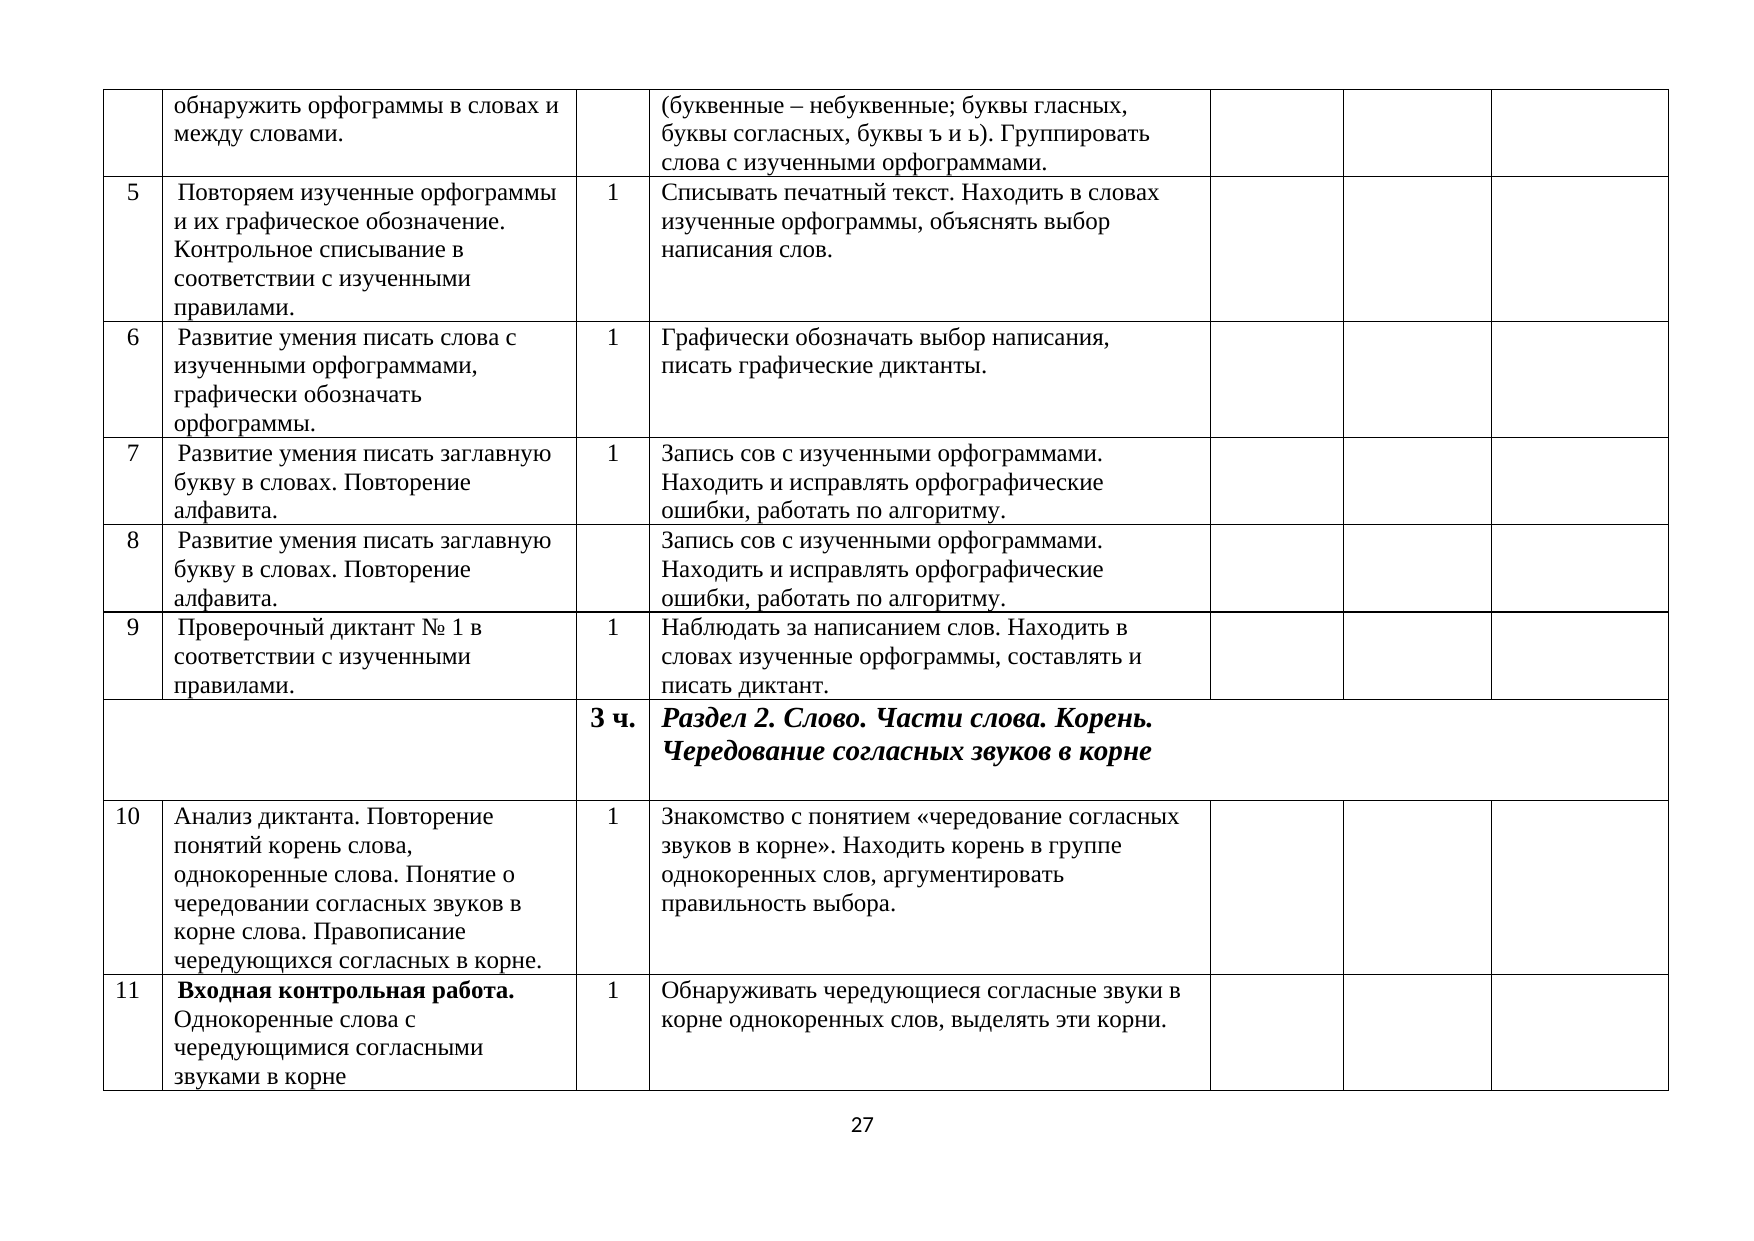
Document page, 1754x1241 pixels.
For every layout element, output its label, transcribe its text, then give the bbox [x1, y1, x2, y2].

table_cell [650, 90, 1210, 176]
table_cell Графически обозначать выбор написания, писать графические диктанты. [650, 322, 1210, 437]
table_cell 6 [104, 322, 162, 437]
table_cell [1344, 801, 1491, 974]
table_cell Входная контрольная работа. Однокоренные слова с чередующимися согласными звуками в корне [163, 975, 576, 1090]
table_cell Знакомство с понятием «чередование согласных звуков в корне». Находить корень в группе однокоренных слов, аргументировать правильность выбора. [650, 801, 1210, 974]
table_cell [1211, 975, 1343, 1090]
table_cell Обнаруживать чередующиеся согласные звуки в корне однокоренных слов, выделять эти корни. [650, 975, 1210, 1090]
table_cell 1 [577, 613, 649, 699]
table_cell 1 [577, 90, 649, 176]
table_cell [1492, 438, 1668, 524]
table_cell Запись сов с изученными орфограммами. Находить и исправлять орфографические ошибки, работать по алгоритму. [650, 525, 1210, 611]
table_cell Повторяем изученные орфограммы и их графическое обозначение. Контрольное списывание в соответствии с изученными правилами. [163, 177, 576, 321]
table_cell [1344, 525, 1491, 611]
table_cell [1344, 613, 1491, 699]
table_cell [1211, 801, 1343, 974]
table_cell [1211, 613, 1343, 699]
table_cell 4 [104, 90, 162, 176]
table_cell 8 [104, 525, 162, 611]
table_cell 10 [104, 801, 162, 974]
table_cell Раздел 2. Слово. Части слова. Корень. Чередование согласных звуков в корне [650, 700, 1668, 800]
table_cell [1492, 177, 1668, 321]
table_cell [163, 90, 576, 176]
table_cell [1492, 90, 1668, 176]
table_cell 7 [104, 438, 162, 524]
table_cell Развитие умения писать слова с изученными орфограммами, графически обозначать орфограммы. [163, 322, 576, 437]
table_cell 3 ч. [577, 700, 649, 800]
table_cell 1 [577, 801, 649, 974]
table_cell [1211, 438, 1343, 524]
table_cell [1211, 177, 1343, 321]
table_cell [1492, 322, 1668, 437]
table_cell [1492, 975, 1668, 1090]
table_cell 11 [104, 975, 162, 1090]
table_cell [1492, 801, 1668, 974]
table_cell Анализ диктанта. Повторение понятий корень слова, однокоренные слова. Понятие о чередовании согласных звуков в корне слова. Правописание чередующихся согласных в корне. [163, 801, 576, 974]
table_cell 1 [577, 438, 649, 524]
table_cell [1344, 322, 1491, 437]
table_cell [1211, 90, 1343, 176]
table_cell Запись сов с изученными орфограммами. Находить и исправлять орфографические ошибки, работать по алгоритму. [650, 438, 1210, 524]
table_cell [1492, 613, 1668, 699]
table_cell [1211, 322, 1343, 437]
table_cell Развитие умения писать заглавную букву в словах. Повторение алфавита. [163, 525, 576, 611]
table_cell [1344, 975, 1491, 1090]
table_cell 1 [577, 975, 649, 1090]
table_cell [1492, 525, 1668, 611]
table_cell 5 [104, 177, 162, 321]
table_cell [1344, 438, 1491, 524]
table_cell Наблюдать за написанием слов. Находить в словах изученные орфограммы, составлять и писать диктант. [650, 613, 1210, 699]
table_cell [104, 700, 576, 800]
table_cell 9 [104, 613, 162, 699]
table_cell [1344, 177, 1491, 321]
table_cell Списывать печатный текст. Находить в словах изученные орфограммы, объяснять выбор написания слов. [650, 177, 1210, 321]
table_cell Развитие умения писать заглавную букву в словах. Повторение алфавита. [163, 438, 576, 524]
table_cell [1344, 90, 1491, 176]
table_cell [1211, 525, 1343, 611]
table_cell [577, 525, 649, 611]
table_cell Проверочный диктант № 1 в соответствии с изученными правилами. [163, 613, 576, 699]
table_cell 1 [577, 177, 649, 321]
table_cell 1 [577, 322, 649, 437]
